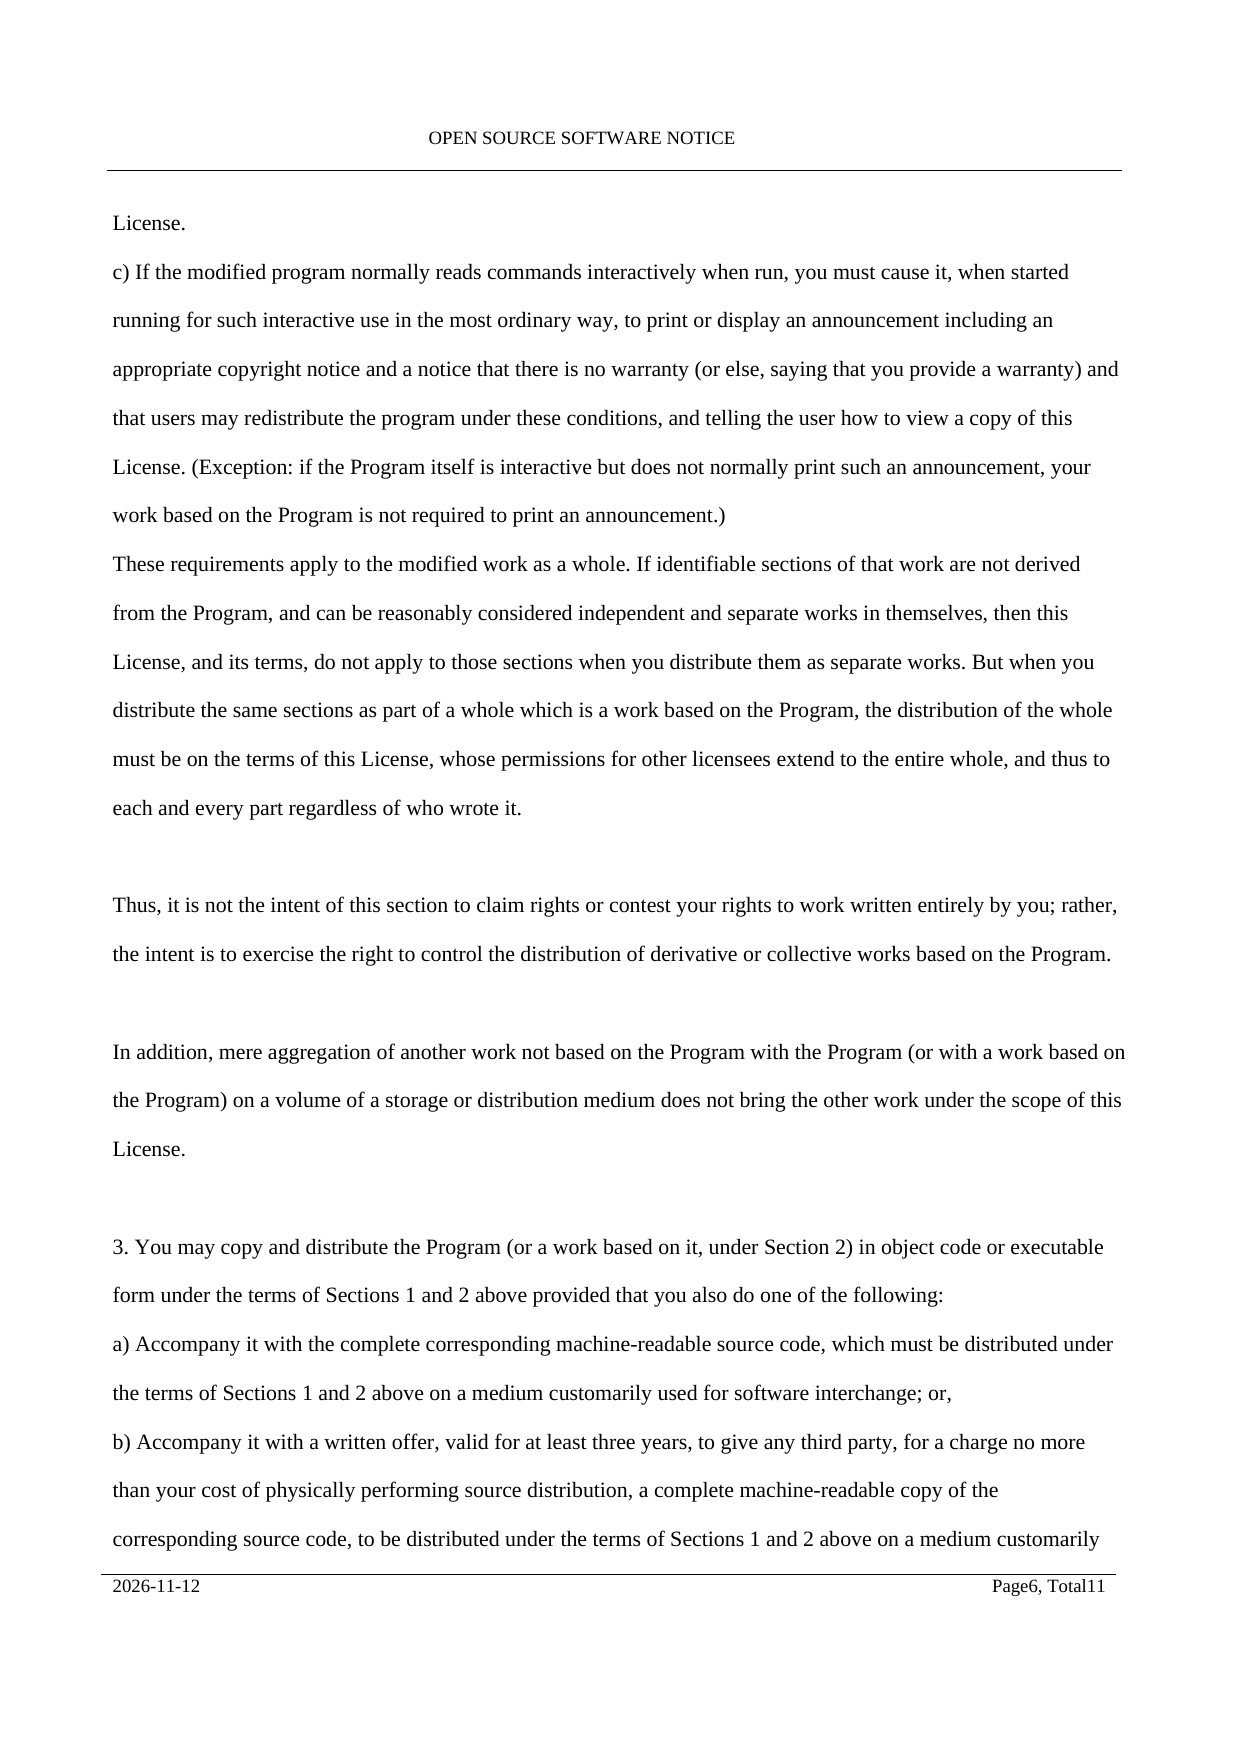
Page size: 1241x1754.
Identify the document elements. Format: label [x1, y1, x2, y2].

text [112, 206, 1128, 1555]
